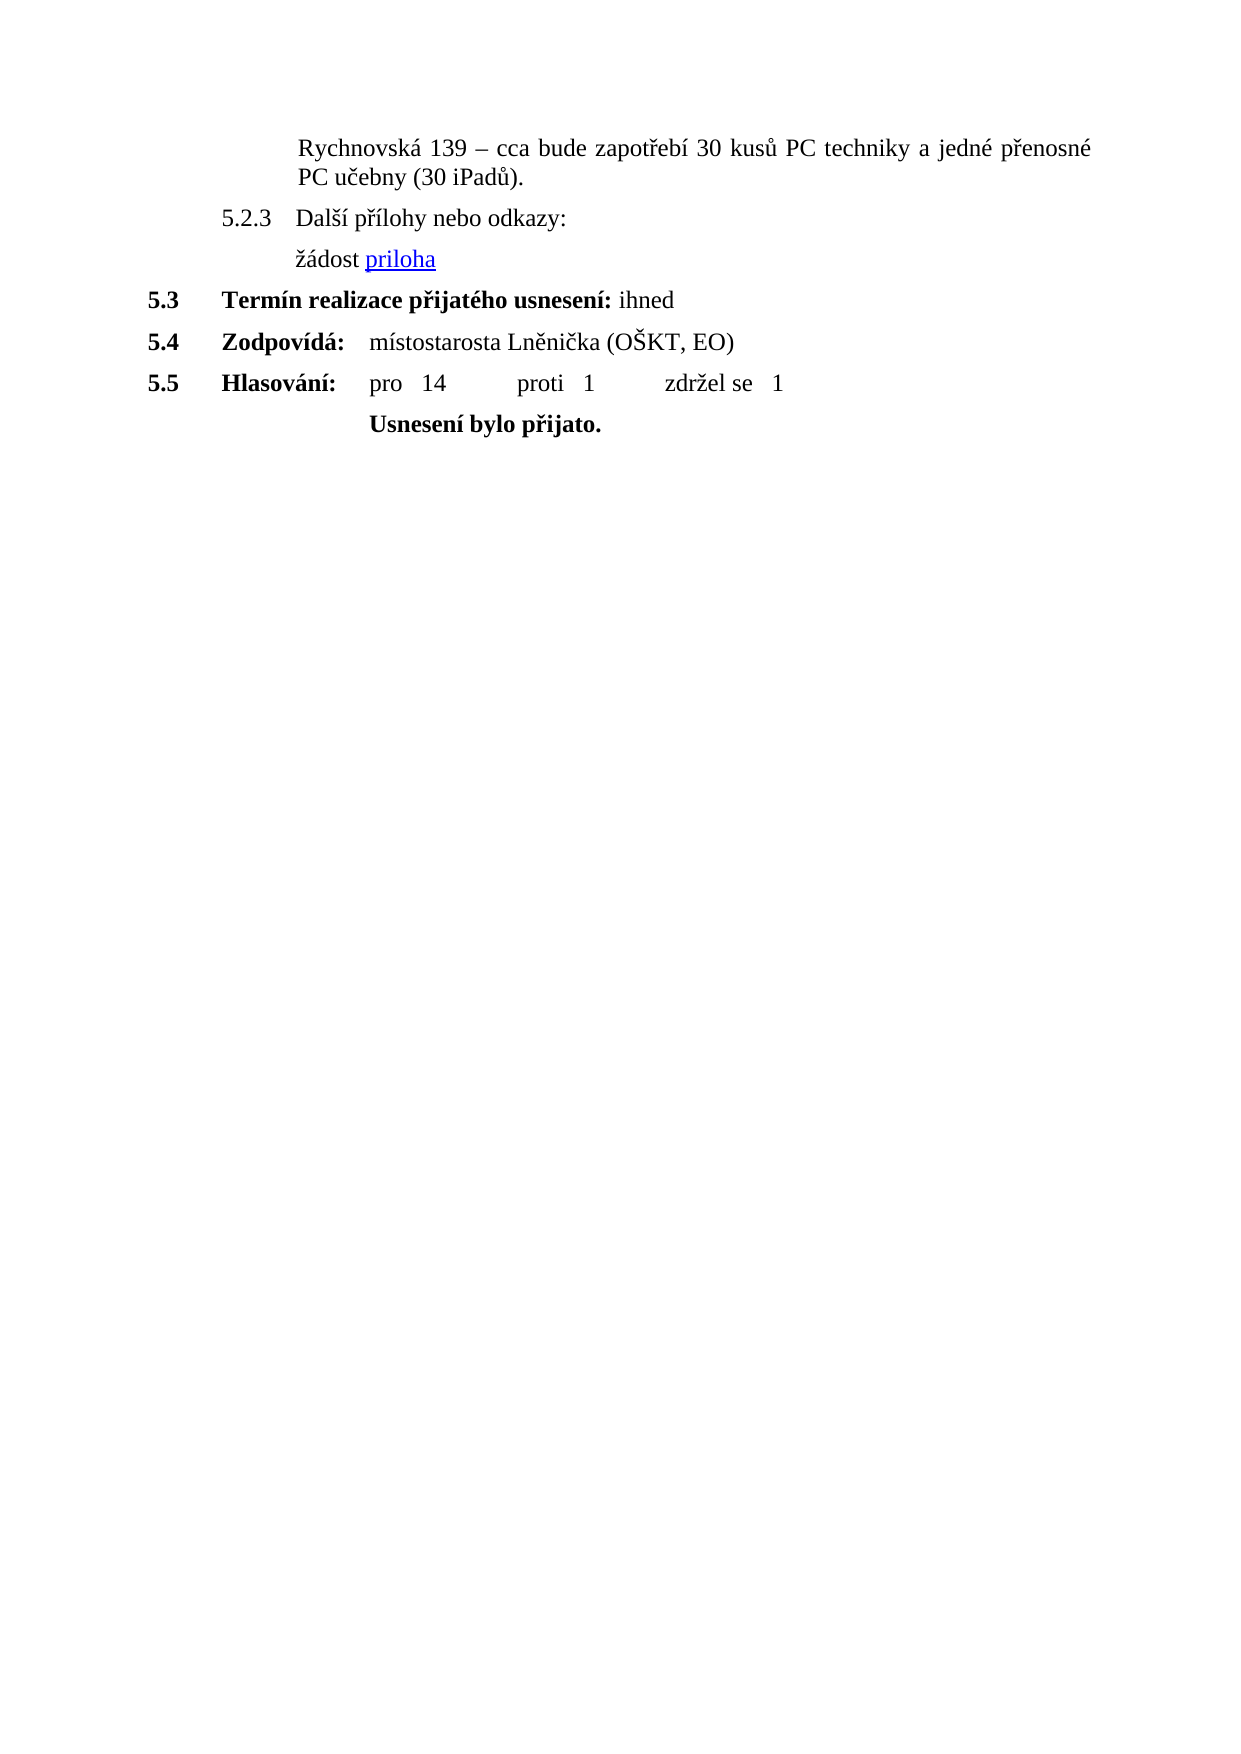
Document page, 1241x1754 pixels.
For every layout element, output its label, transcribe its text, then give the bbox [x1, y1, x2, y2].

text žádost priloha [251, 244, 1093, 273]
text 5.2.3 Další přílohy nebo odkazy: [177, 203, 1093, 232]
text 5.4 Zodpovídá: místostarosta Lněnička (OŠKT, EO) [148, 327, 1093, 355]
text 5.3 Termín realizace přijatého usnesení: ihned [148, 285, 1093, 314]
text 5.5 Hlasování: pro 14 proti 1 zdržel se 1 [148, 368, 1093, 397]
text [295, 133, 1093, 190]
text Usnesení bylo přijato. [295, 409, 1093, 438]
